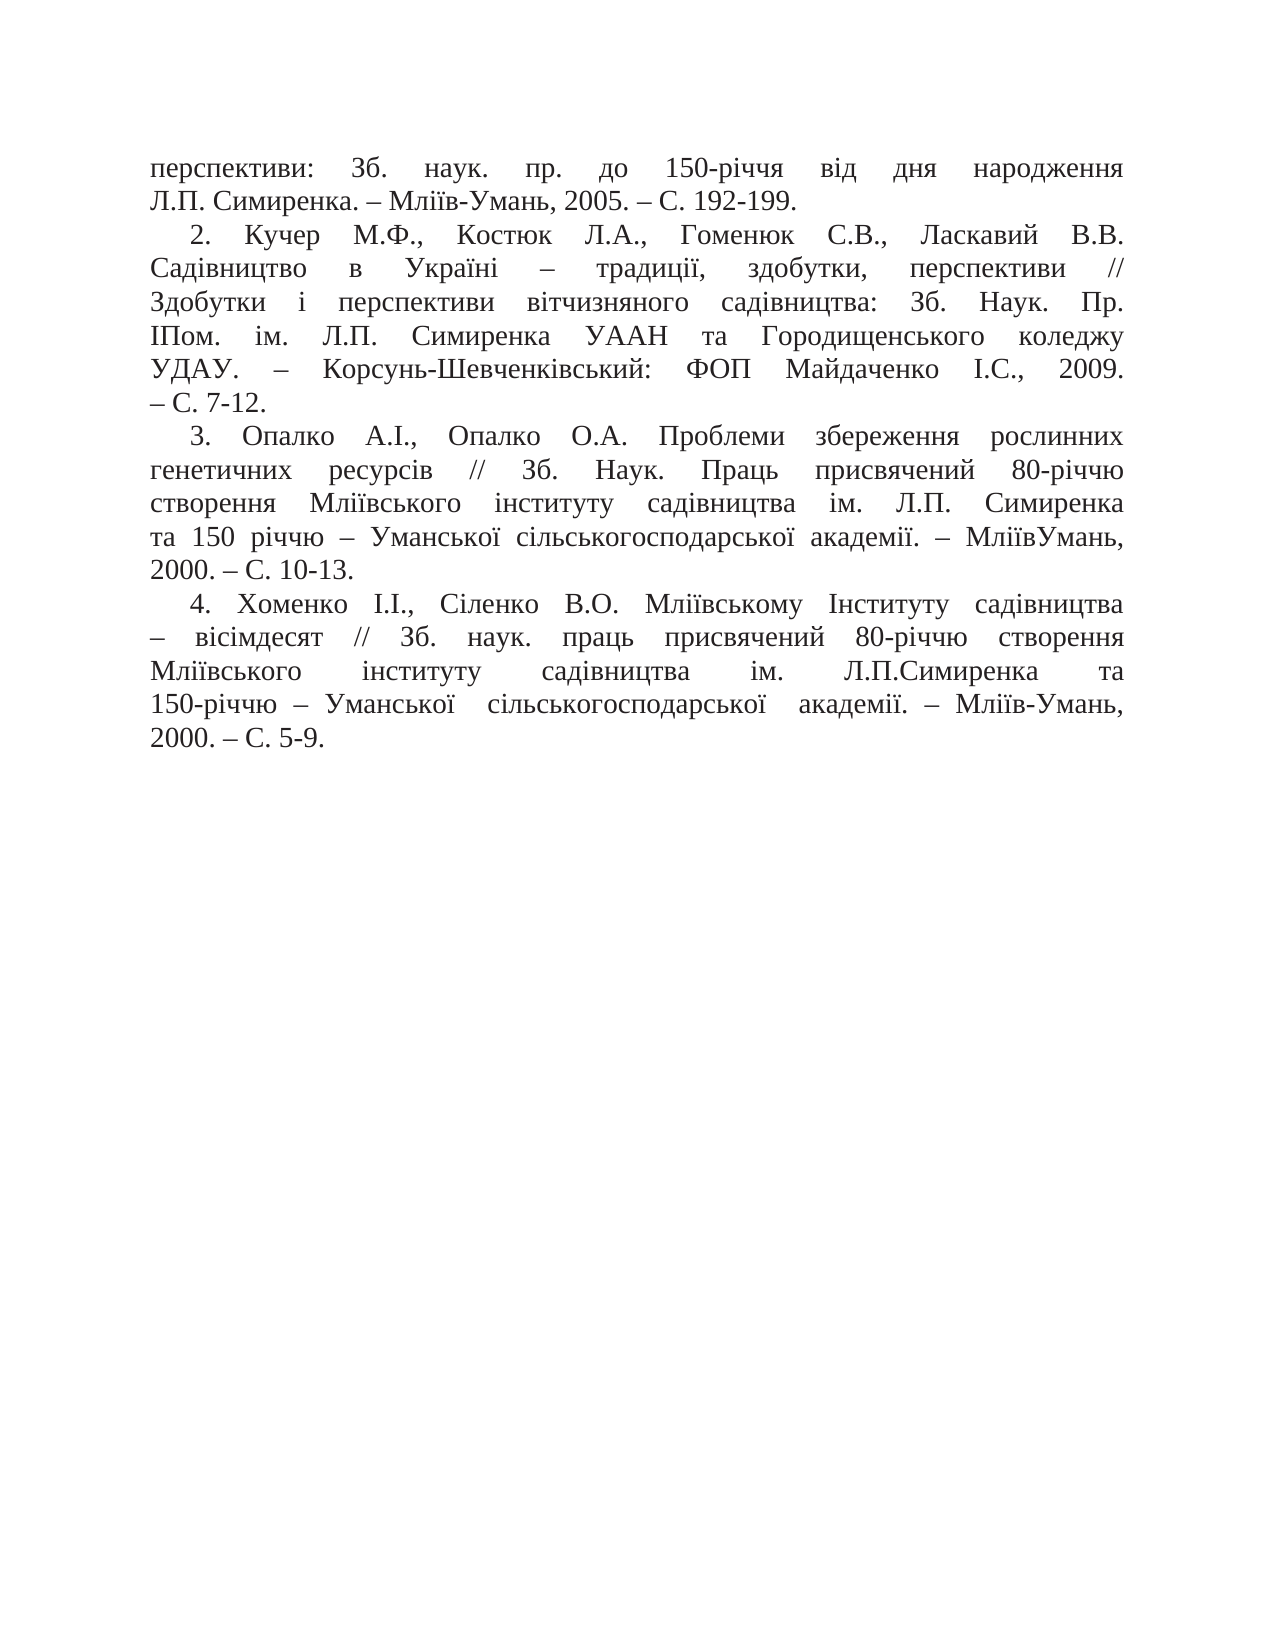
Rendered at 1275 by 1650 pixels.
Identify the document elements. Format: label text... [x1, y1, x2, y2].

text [150, 150, 1125, 217]
text 2. Кучер М.Ф., Костюк Л.А., Гоменюк С.В., Ласкавий В.В. Садівництво в Україні – традиції, здобутки, перспективи // Здобутки і перспективи вітчизняного садівництва: Зб. Наук. Пр. ІПом. ім. Л.П. Симиренка УААН та Городищенського коледжу УДАУ. – Корсунь-Шевченківський: ФОП Майдаченко І.С., 2009. – С. 7-12. [150, 217, 1125, 418]
text 4. Хоменко І.І., Сіленко В.О. Мліївському Інституту садівництва – вісімдесят // Зб. наук. праць присвячений 80-річчю створення Мліївського інституту садівництва ім. Л.П.Симиренка та 150-річчю – Уманської сільськогосподарської академії. – Мліїв-Умань, 2000. – С. 5-9. [150, 586, 1125, 754]
text 3. Опалко А.І., Опалко О.А. Проблеми збереження рослинних генетичних ресурсів // Зб. Наук. Праць присвячений 80-річчю створення Мліївського інституту садівництва ім. Л.П. Симиренка та 150 річчю – Уманської сільськогосподарської академії. – МліївУмань, 2000. – С. 10-13. [150, 418, 1125, 586]
